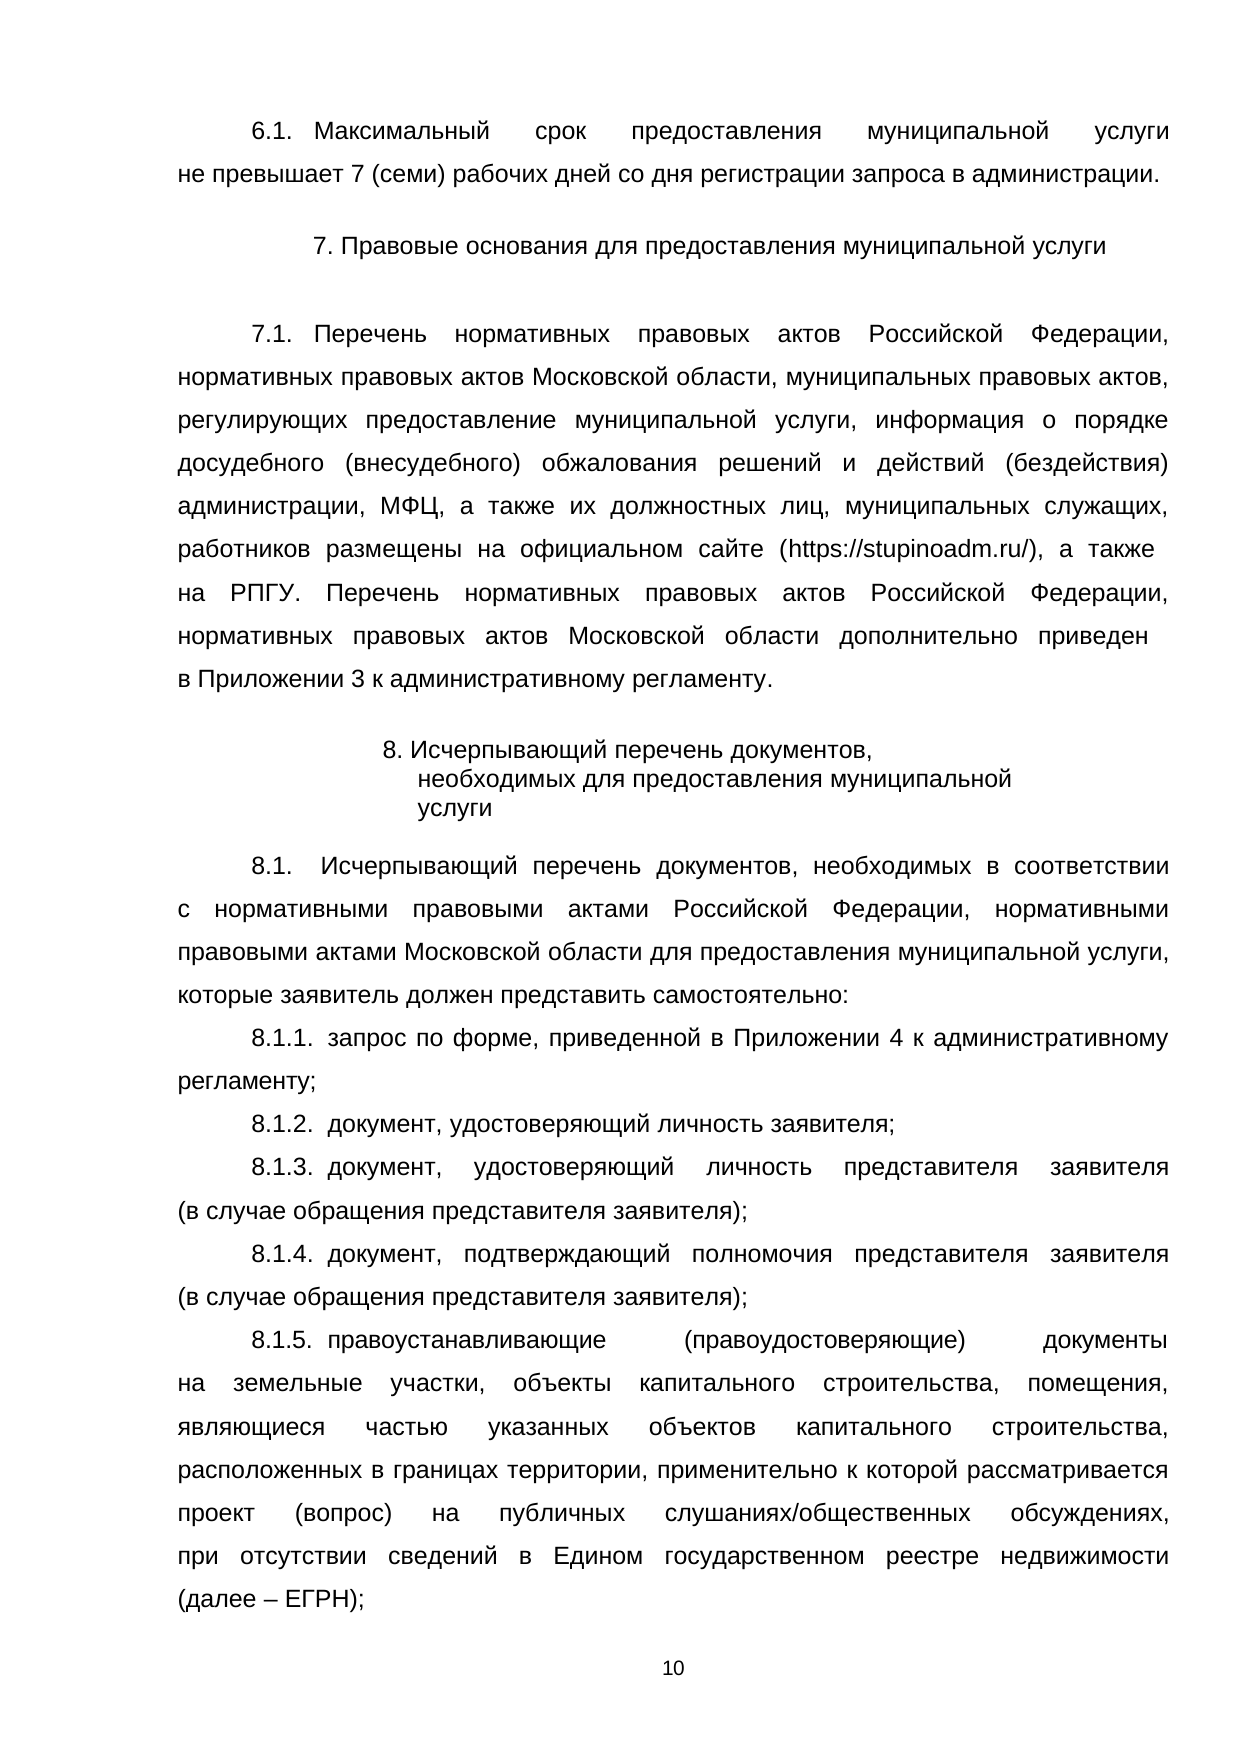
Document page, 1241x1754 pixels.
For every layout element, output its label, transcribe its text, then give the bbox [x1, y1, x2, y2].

list документ, удостоверяющий личность представителя заявителя (в случае обращения представителя заявителя); [177, 1152, 1169, 1224]
list документ, подтверждающий полномочия представителя заявителя (в случае обращения представителя заявителя); [177, 1239, 1169, 1311]
list Исчерпывающий перечень документов, необходимых в соответствии с нормативными правовыми актами Российской Федерации, нормативными правовыми актами Московской области для предоставления муниципальной услуги, которые заявитель должен представить самостоятельно: [177, 851, 1170, 1009]
list документ, удостоверяющий личность заявителя; [251, 1109, 1196, 1138]
list Максимальный срок предоставления муниципальной услуги не превышает 7 (семи) рабочих дней со дня регистрации запроса в администрации. [177, 116, 1169, 188]
list правоустанавливающие (правоудостоверяющие) документы на земельные участки, объекты капитального строительства, помещения, являющиеся частью указанных объектов капитального строительства, расположенных в границах территории, применительно к которой рассматривается проект (вопрос) на публичных слушаниях/общественных обсуждениях, при отсутствии сведений в Едином государственном реестре недвижимости (далее – ЕГРН); [177, 1325, 1170, 1613]
list Исчерпывающий перечень документов, необходимых для предоставления муниципальной услуги [382, 735, 1038, 822]
list Перечень нормативных правовых актов Российской Федерации, нормативных правовых актов Московской области, муниципальных правовых актов, регулирующих предоставление муниципальной услуги, информация о порядке досудебного (внесудебного) обжалования решений и действий (бездействия) администрации, МФЦ, а также их должностных лиц, муниципальных служащих, работников размещены на официальном сайте (https://stupinoadm.ru/), а также на РПГУ. Перечень нормативных правовых актов Российской Федерации, нормативных правовых актов Московской области дополнительно приведен в Приложении 3 к административному регламенту. [177, 319, 1170, 692]
list запрос по форме, приведенной в Приложении 4 к административному регламенту; [177, 1023, 1170, 1095]
list Правовые основания для предоставления муниципальной услуги [313, 231, 1196, 259]
